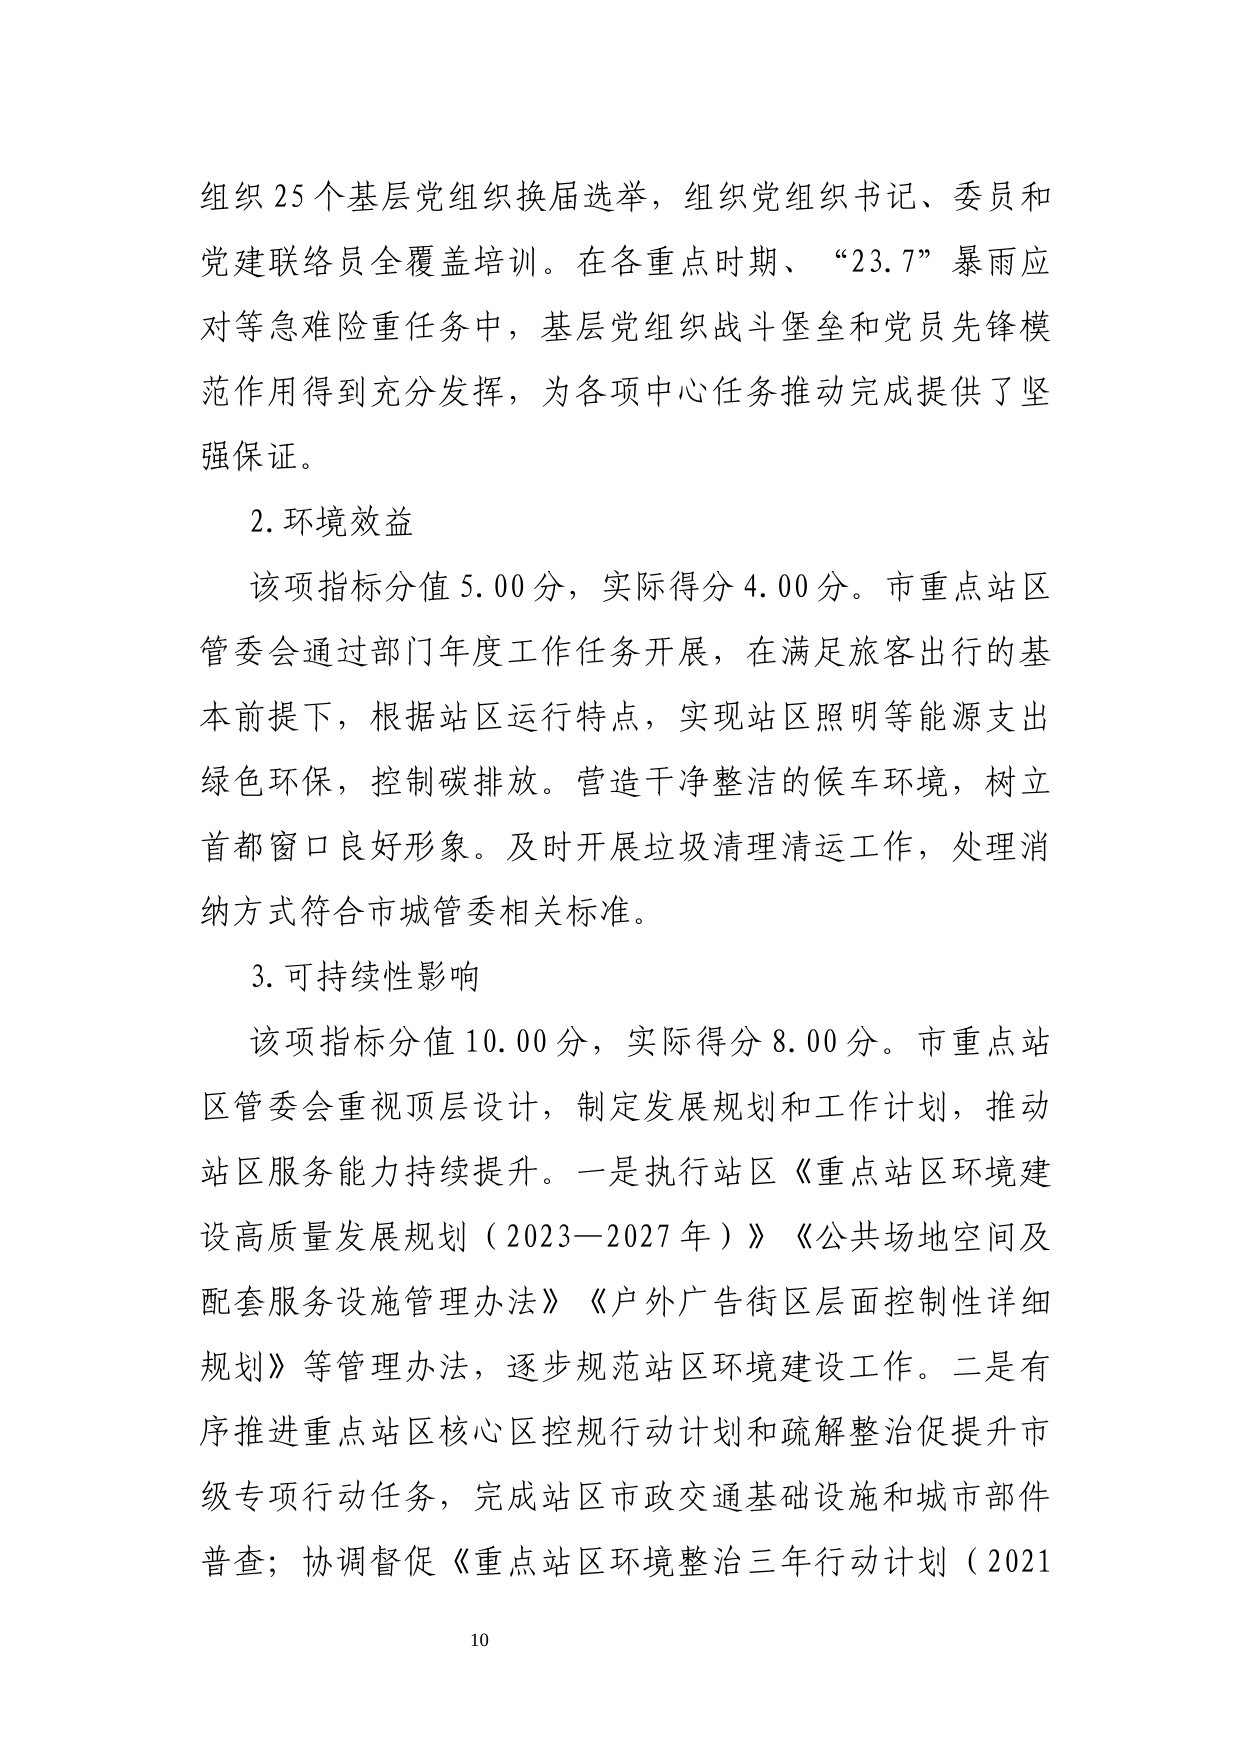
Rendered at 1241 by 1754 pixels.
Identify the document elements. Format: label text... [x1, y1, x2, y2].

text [198, 162, 1053, 487]
text 2.环境效益 [198, 487, 1053, 552]
text 该项指标分值5.00分，实际得分4.00分。市重点站区管委会通过部门年度工作任务开展，在满足旅客出行的基本前提下，根据站区运行特点，实现站区照明等能源支出绿色环保，控制碳排放。营造干净整洁的候车环境，树立首都窗口良好形象。及时开展垃圾清理清运工作，处理消纳方式符合市城管委相关标准。 [198, 552, 1053, 942]
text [198, 1007, 1053, 1592]
text 3.可持续性影响 [198, 942, 1053, 1007]
